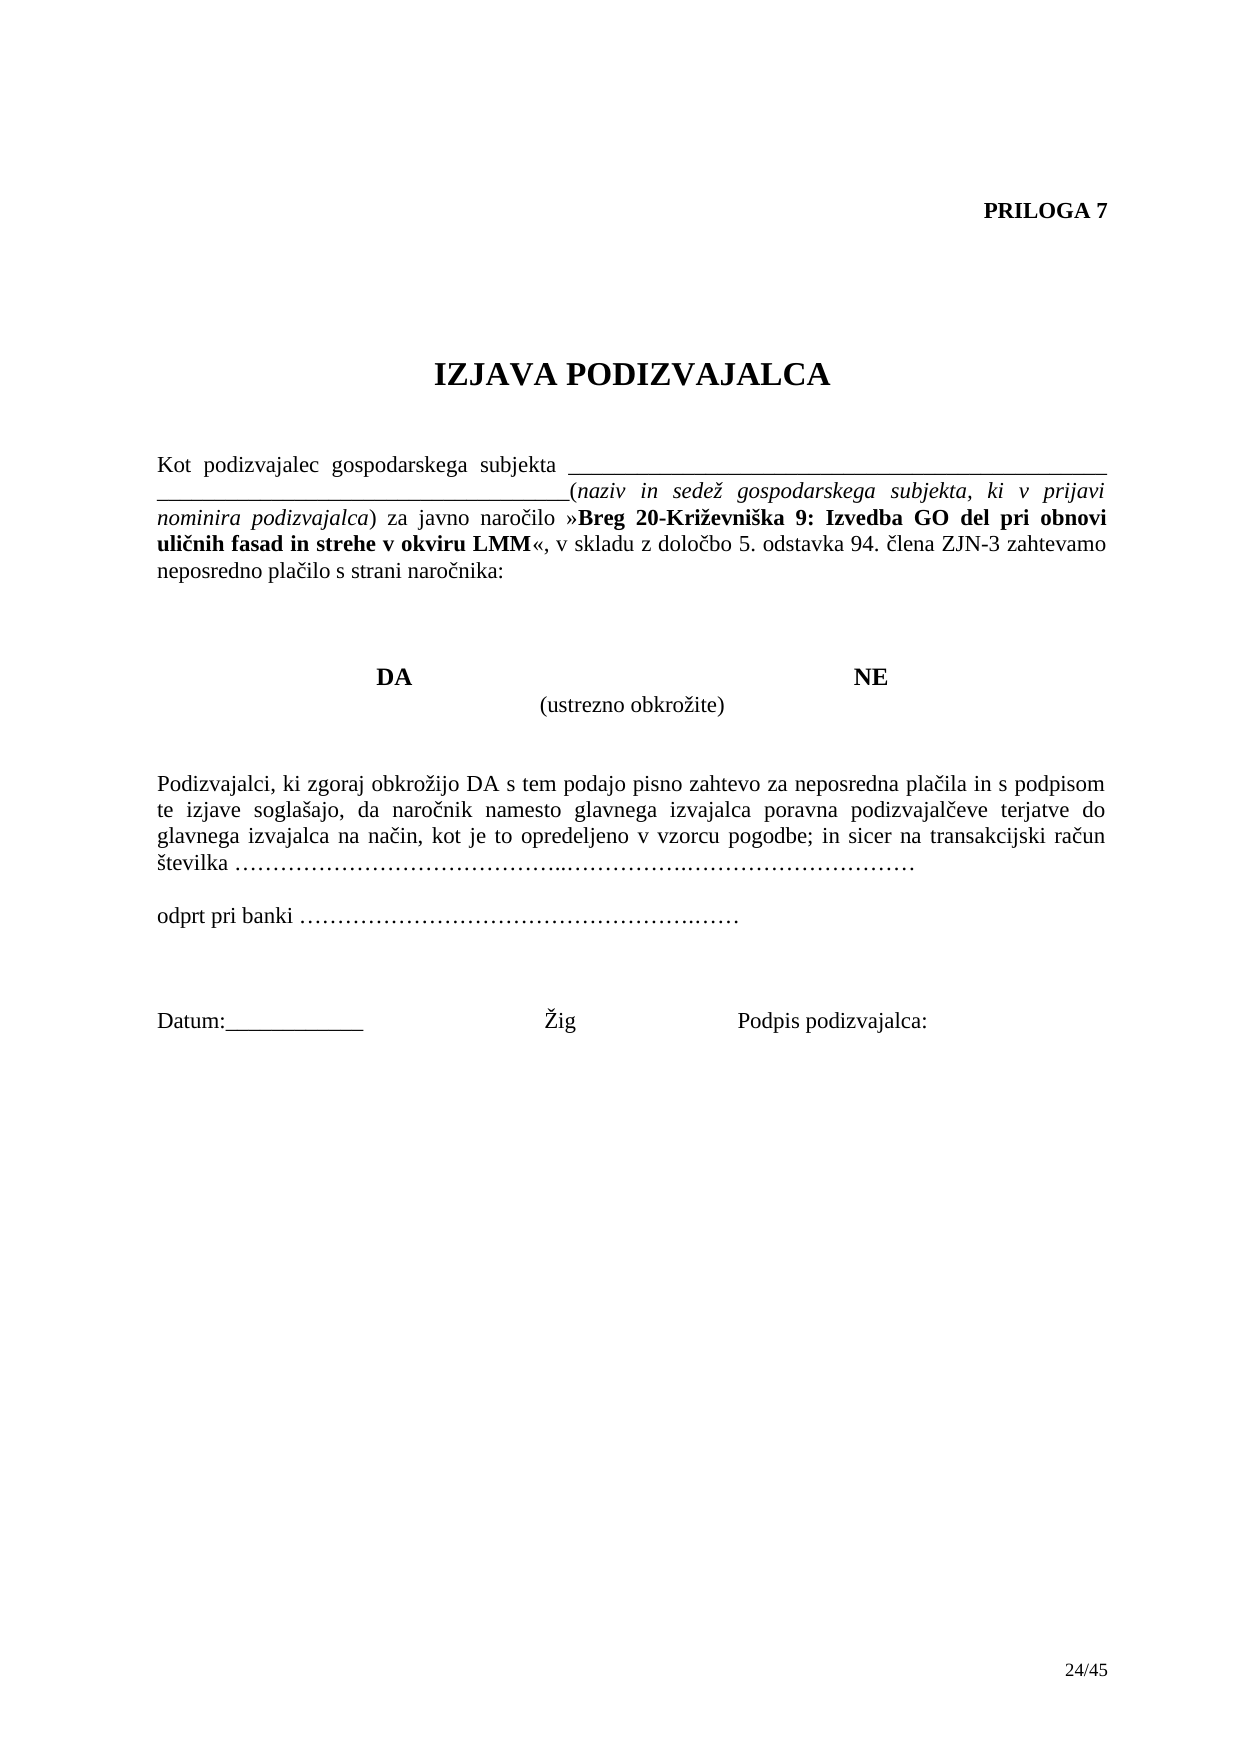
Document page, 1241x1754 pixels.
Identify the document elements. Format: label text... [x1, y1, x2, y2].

text Podizvajalci, ki zgoraj obkrožijo DA s tem podajo pisno zahtevo za neposredna plačila in s podpisom te izjave soglašajo, da naročnik namesto glavnega izvajalca poravna podizvajalčeve terjatve do glavnega izvajalca na način, kot je to opredeljeno v vzorcu pogodbe; in sicer na transakcijski račun številka ……………………………………..…………….………………………… [157, 770, 1107, 875]
text Kot podizvajalec gospodarskega subjekta _______________________________________________ ____________________________________(naziv in sedež gospodarskega subjekta, ki v prijavi nominira podizvajalca) za javno naročilo »Breg 20-Križevniška 9: Izvedba GO del pri obnovi uličnih fasad in strehe v okviru LMM«, v skladu z določbo 5. odstavka 94. člena ZJN-3 zahtevamo neposredno plačilo s strani naročnika: [157, 451, 1107, 583]
text IZJAVA PODIZVAJALCA [157, 354, 1107, 392]
text odprt pri banki …………………………………………….…… [157, 902, 1107, 928]
text PRILOGA 7 [157, 197, 1107, 223]
text DA NE [157, 662, 1107, 691]
text (ustrezno obkrožite) [157, 691, 1107, 717]
text Datum:____________ Žig Podpis podizvajalca: [157, 1007, 1107, 1033]
